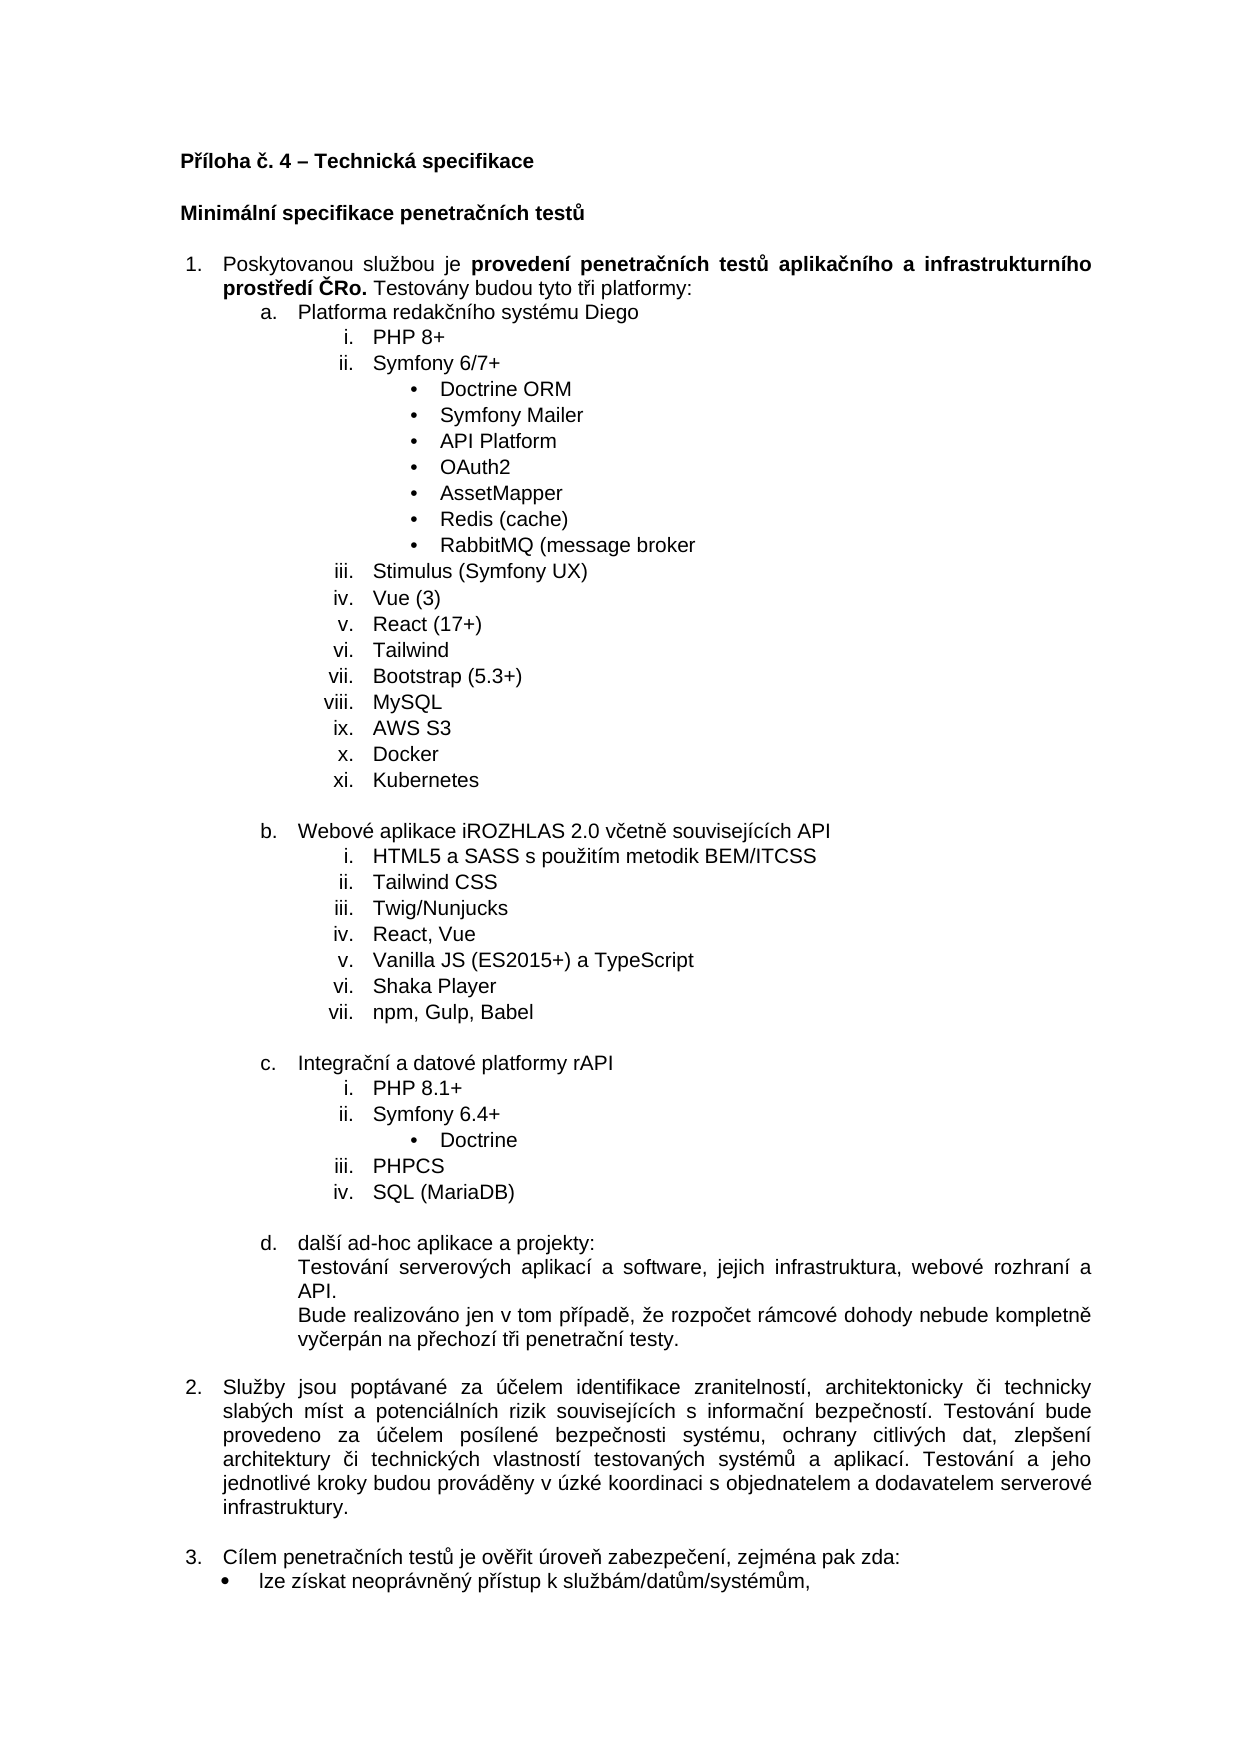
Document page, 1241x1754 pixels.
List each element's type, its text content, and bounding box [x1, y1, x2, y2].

list Kubernetes [354, 766, 1093, 792]
list Docker [354, 740, 1093, 766]
list PHP 8+ [354, 324, 1093, 350]
list React, Vue [354, 921, 1093, 947]
list PHP 8.1+ [354, 1075, 1093, 1101]
list Minimální specifikace penetračních testů [180, 200, 1093, 226]
list Shaka Player [354, 973, 1093, 999]
list PHPCS [354, 1153, 1093, 1179]
list Testování serverových aplikací a software, jejich infrastruktura, webové rozhraní a API. [298, 1255, 1093, 1303]
list Symfony Mailer [410, 402, 1093, 428]
list další ad-hoc aplikace a projekty: [260, 1231, 1093, 1255]
list Bude realizováno jen v tom případě, že rozpočet rámcové dohody nebude kompletně vyčerpán na přechozí tři penetrační testy. [298, 1303, 1093, 1351]
list Vanilla JS (ES2015+) a TypeScript [354, 947, 1093, 973]
list AssetMapper [410, 480, 1093, 506]
list lze získat neoprávněný přístup k službám/datům/systémům, [221, 1568, 1093, 1592]
list Platforma redakčního systému Diego [260, 300, 1093, 324]
list Integrační a datové platformy rAPI [260, 1051, 1093, 1075]
list HTML5 a SASS s použitím metodik BEM/ITCSS [354, 842, 1093, 868]
list Redis (cache) [410, 506, 1093, 532]
list Twig/Nunjucks [354, 894, 1093, 921]
list Poskytovanou službou je provedení penetračních testů aplikačního a infrastrukturního prostředí ČRo. Testovány budou tyto tři platformy: [185, 252, 1093, 300]
list Bootstrap (5.3+) [354, 662, 1093, 688]
list Tailwind CSS [354, 868, 1093, 894]
list Symfony 6.4+ [354, 1101, 1093, 1127]
list Služby jsou poptávané za účelem identifikace zranitelností, architektonicky či technicky slabých míst a potenciálních rizik souvisejících s informační bezpečností. Testování bude provedeno za účelem posílené bezpečnosti systému, ochrany citlivých dat, zlepšení architektury či technických vlastností testovaných systémů a aplikací. Testování a jeho jednotlivé kroky budou prováděny v úzké koordinaci s objednatelem a dodavatelem serverové infrastruktury. [185, 1375, 1093, 1518]
list API Platform [410, 428, 1093, 454]
list React (17+) [354, 610, 1093, 636]
list RabbitMQ (message broker [410, 532, 1093, 558]
list Webové aplikace iROZHLAS 2.0 včetně souvisejících API [260, 818, 1093, 842]
list OAuth2 [410, 454, 1093, 480]
list npm, Gulp, Babel [354, 999, 1093, 1025]
list SQL (MariaDB) [354, 1179, 1093, 1205]
list Vue (3) [354, 584, 1093, 610]
list Stimulus (Symfony UX) [354, 558, 1093, 584]
list Příloha č. 4 – Technická specifikace [180, 148, 1093, 174]
list Tailwind [354, 636, 1093, 662]
list MySQL [354, 688, 1093, 714]
list Cílem penetračních testů je ověřit úroveň zabezpečení, zejména pak zda: [185, 1544, 1093, 1568]
list Doctrine ORM [410, 376, 1093, 402]
list Symfony 6/7+ [354, 350, 1093, 376]
list Doctrine [410, 1127, 1093, 1153]
list AWS S3 [354, 714, 1093, 740]
